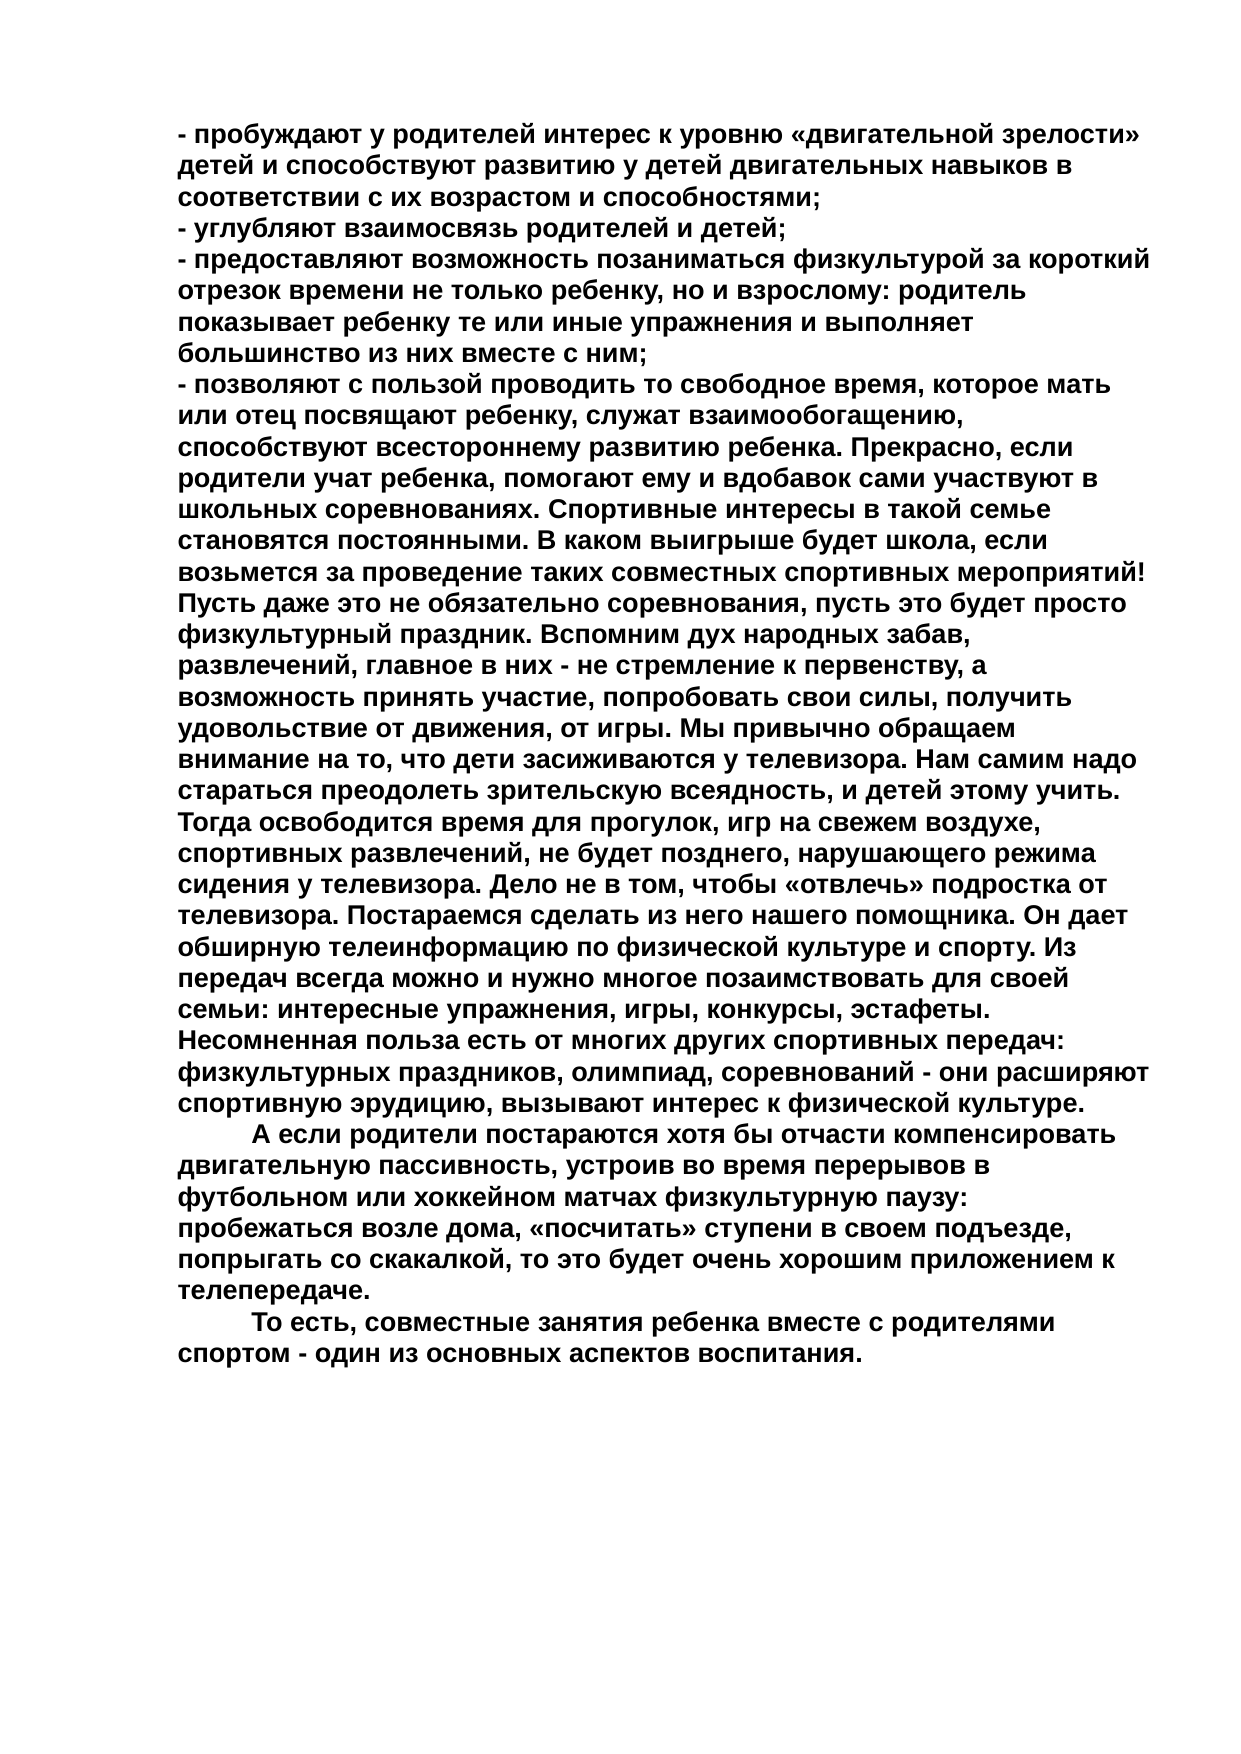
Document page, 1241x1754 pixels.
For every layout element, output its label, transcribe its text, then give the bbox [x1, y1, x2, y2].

subtitle - пробуждают у родителей интерес к уровню «двигательной зрелости» детей и способствуют развитию у детей двигательных навыков в соответствии с их возрастом и способностями; [177, 118, 1152, 212]
subtitle - предоставляют возможность позаниматься физкультурой за короткий отрезок времени не только ребенку, но и взрослому: родитель показывает ребенку те или иные упражнения и выполняет большинство из них вместе с ним; [177, 243, 1152, 368]
subtitle А если родители постараются хотя бы отчасти компенсировать двигательную пассивность, устроив во время перерывов в футбольном или хоккейном матчах физкультурную паузу: пробежаться возле дома, «посчитать» ступени в своем подъезде, попрыгать со скакалкой, то это будет очень хорошим приложением к телепередаче. [177, 1118, 1152, 1306]
subtitle - углубляют взаимосвязь родителей и детей; [177, 212, 1152, 243]
subtitle То есть, совместные занятия ребенка вместе с родителями спортом - один из основных аспектов воспитания. [177, 1306, 1152, 1368]
subtitle - позволяют с пользой проводить то свободное время, которое мать или отец посвящают ребенку, служат взаимообогащению, способствуют всестороннему развитию ребенка. Прекрасно, если родители учат ребенка, помогают ему и вдобавок сами участвуют в школьных соревнованиях. Спортивные интересы в такой семье становятся постоянными. В каком выигрыше будет школа, если возьмется за проведение таких совместных спортивных мероприятий! Пусть даже это не обязательно соревнования, пусть это будет просто физкультурный праздник. Вспомним дух народных забав, развлечений, главное в них - не стремление к первенству, а возможность принять участие, попробовать свои силы, получить удовольствие от движения, от игры. Мы привычно обращаем внимание на то, что дети засиживаются у телевизора. Нам самим надо стараться преодолеть зрительскую всеядность, и детей этому учить. Тогда освободится время для прогулок, игр на свежем воздухе, спортивных развлечений, не будет позднего, нарушающего режима сидения у телевизора. Дело не в том, чтобы «отвлечь» подростка от телевизора. Постараемся сделать из него нашего помощника. Он дает обширную телеинформацию по физической культуре и спорту. Из передач всегда можно и нужно многое позаимствовать для своей семьи: интересные упражнения, игры, конкурсы, эстафеты. Несомненная польза есть от многих других спортивных передач: физкультурных праздников, олимпиад, соревнований - они расширяют спортивную эрудицию, вызывают интерес к физической культуре. [177, 368, 1152, 1118]
